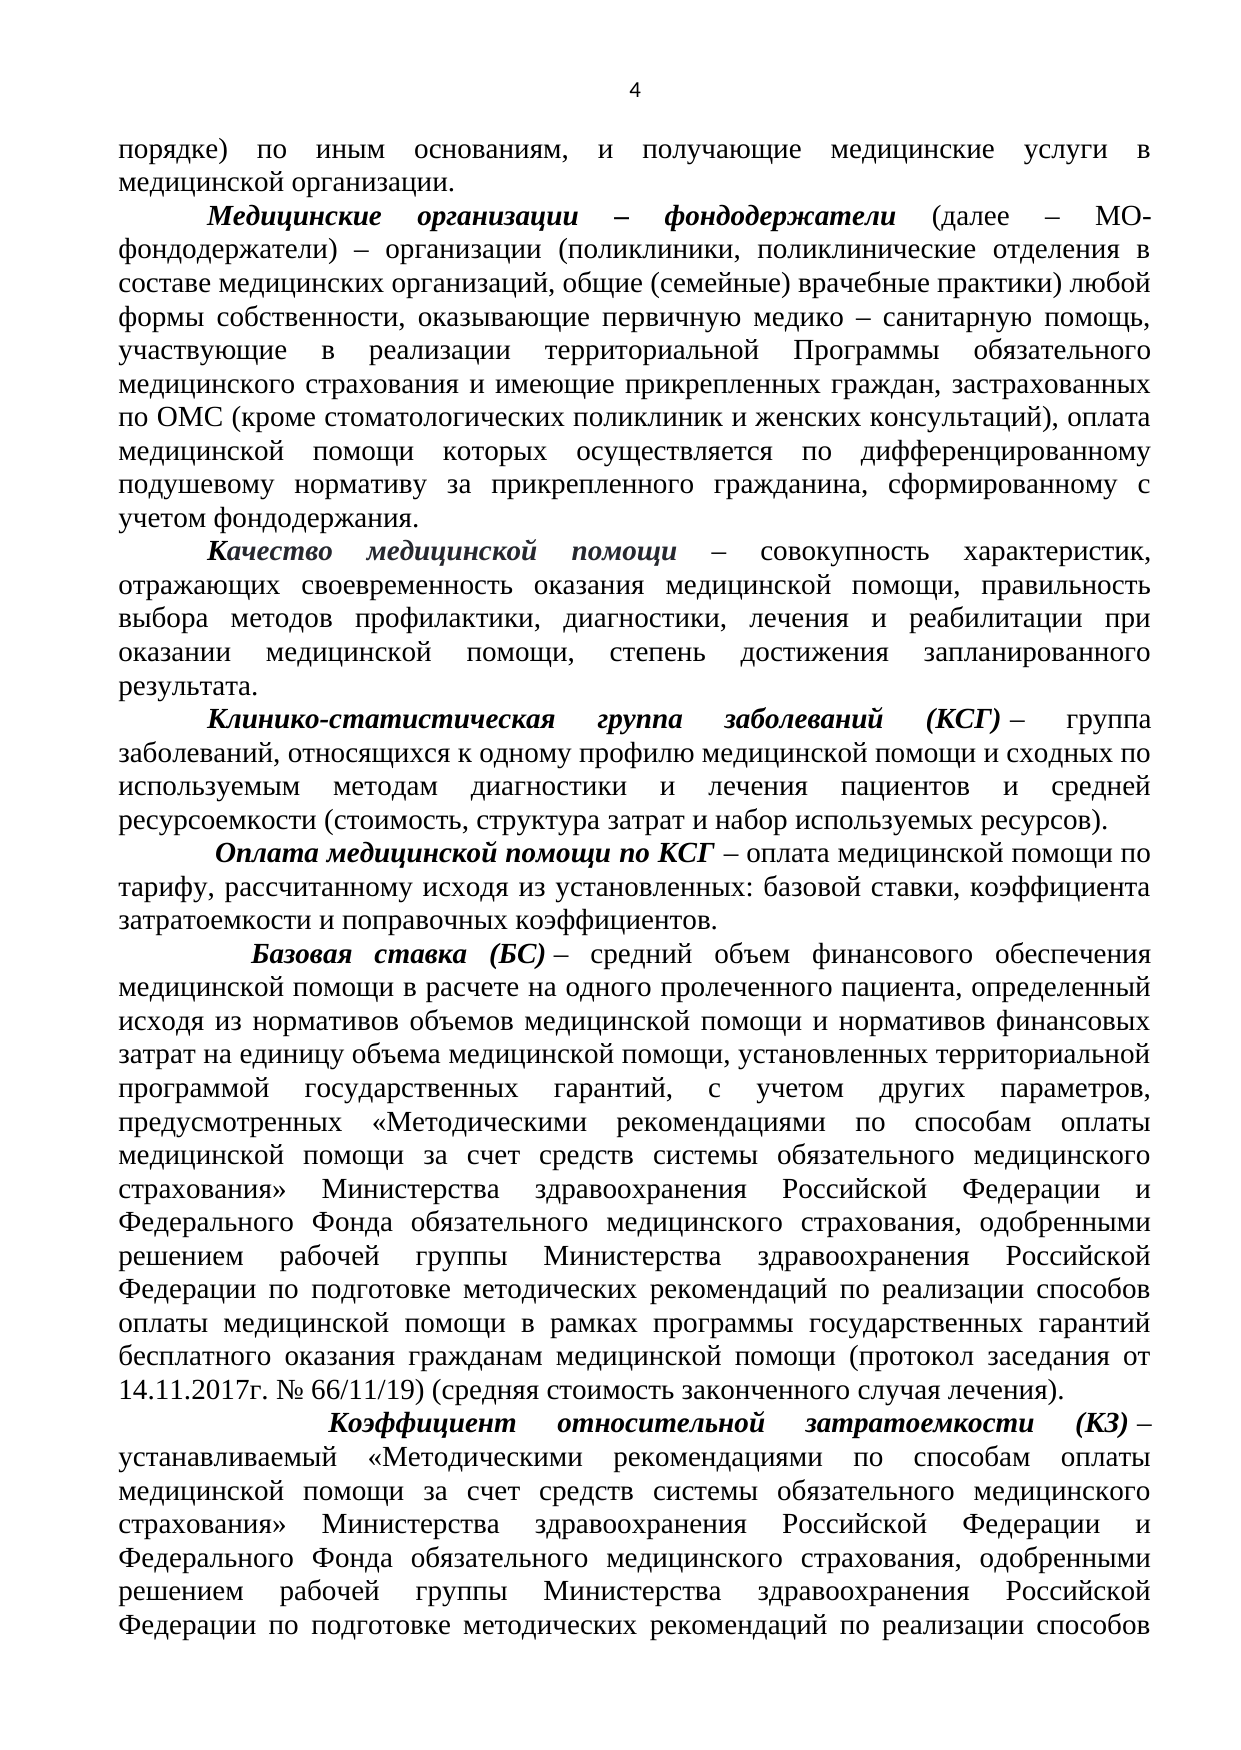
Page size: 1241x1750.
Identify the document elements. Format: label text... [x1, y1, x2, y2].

text Оплата медицинской помощи по КСГ – оплата медицинской помощи по тарифу, рассчитанному исходя из установленных: базовой ставки, коэффициента затратоемкости и поправочных коэффициентов. [118, 835, 1152, 936]
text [118, 131, 1152, 198]
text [118, 1406, 1152, 1640]
text Клинико-статистическая группа заболеваний (КСГ) – группа заболеваний, относящихся к одному профилю медицинской помощи и сходных по используемым методам диагностики и лечения пациентов и средней ресурсоемкости (стоимость, структура затрат и набор используемых ресурсов). [118, 701, 1152, 835]
text Базовая ставка (БС) – средний объем финансового обеспечения медицинской помощи в расчете на одного пролеченного пациента, определенный исходя из нормативов объемов медицинской помощи и нормативов финансовых затрат на единицу объема медицинской помощи, установленных территориальной программой государственных гарантий, с учетом других параметров, предусмотренных «Методическими рекомендациями по способам оплаты медицинской помощи за счет средств системы обязательного медицинского страхования» Министерства здравоохранения Российской Федерации и Федерального Фонда обязательного медицинского страхования, одобренными решением рабочей группы Министерства здравоохранения Российской Федерации по подготовке методических рекомендаций по реализации способов оплаты медицинской помощи в рамках программы государственных гарантий бесплатного оказания гражданам медицинской помощи (протокол заседания от 14.11.2017г. № 66/11/19) (средняя стоимость законченного случая лечения). [118, 936, 1152, 1406]
text Качество медицинской помощи – совокупность характеристик, отражающих своевременность оказания медицинской помощи, правильность выбора методов профилактики, диагностики, лечения и реабилитации при оказании медицинской помощи, степень достижения запланированного результата. [118, 533, 1152, 701]
text Медицинские организации – фондодержатели (далее – МО-фондодержатели) – организации (поликлиники, поликлинические отделения в составе медицинских организаций, общие (семейные) врачебные практики) любой формы собственности, оказывающие первичную медико – санитарную помощь, участвующие в реализации территориальной Программы обязательного медицинского страхования и имеющие прикрепленных граждан, застрахованных по ОМС (кроме стоматологических поликлиник и женских консультаций), оплата медицинской помощи которых осуществляется по дифференцированному подушевому нормативу за прикрепленного гражданина, сформированному с учетом фондодержания. [118, 198, 1152, 533]
